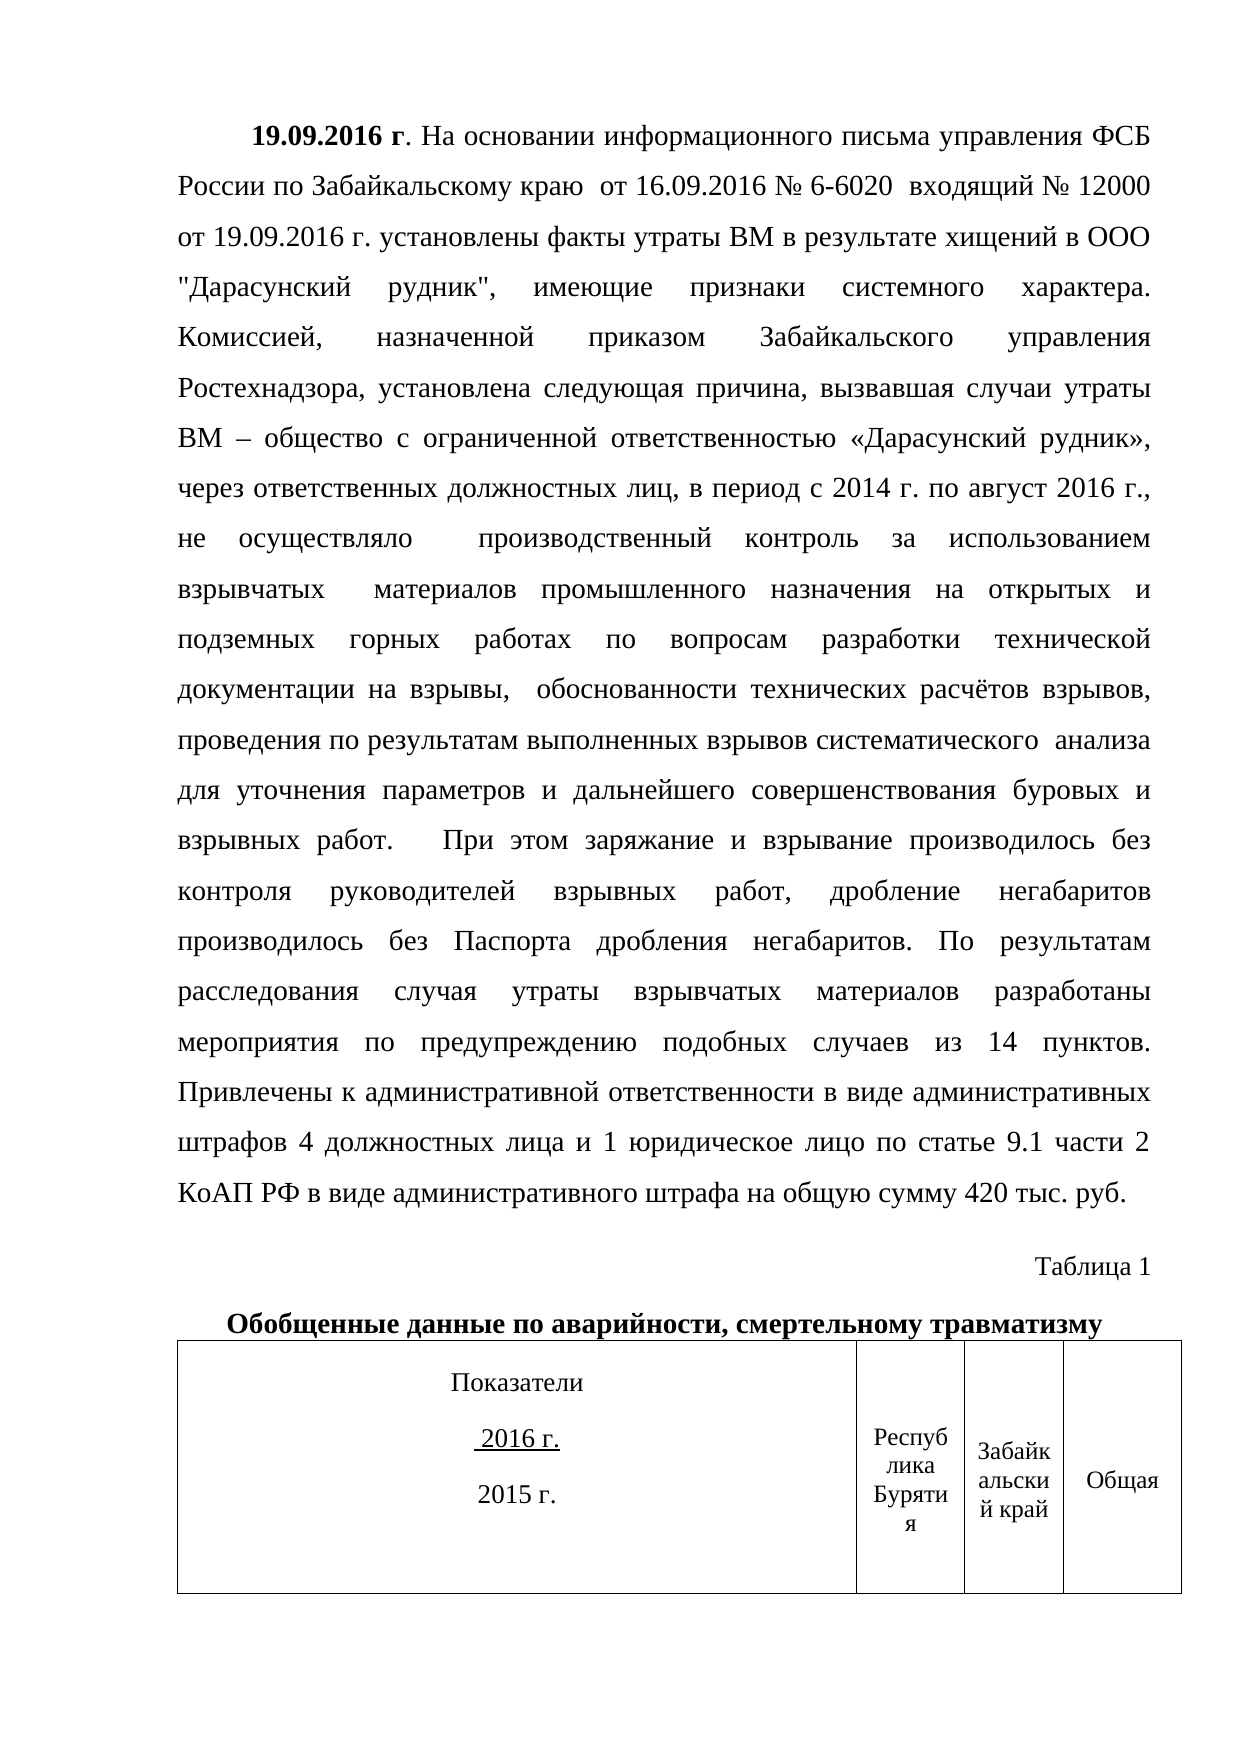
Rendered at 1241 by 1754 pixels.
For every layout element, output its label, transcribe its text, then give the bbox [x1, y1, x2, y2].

table_header Республика Бурятия [857, 1341, 964, 1593]
text 19.09.2016 г. На основании информационного письма управления ФСБ России по Забайкальскому краю от 16.09.2016 № 6-6020 входящий № 12000 от 19.09.2016 г. установлены факты утраты ВМ в результате хищений в ООО "Дарасунский рудник", имеющие признаки системного характера. Комиссией, назначенной приказом Забайкальского управления Ростехнадзора, установлена следующая причина, вызвавшая случаи утраты ВМ – общество с ограниченной ответственностью «Дарасунский рудник», через ответственных должностных лиц, в период с 2014 г. по август 2016 г., не осуществляло производственный контроль за использованием взрывчатых материалов промышленного назначения на открытых и подземных горных работах по вопросам разработки технической документации на взрывы, обоснованности технических расчётов взрывов, проведения по результатам выполненных взрывов систематического анализа для уточнения параметров и дальнейшего совершенствования буровых и взрывных работ. При этом заряжание и взрывание производилось без контроля руководителей взрывных работ, дробление негабаритов производилось без Паспорта дробления негабаритов. По результатам расследования случая утраты взрывчатых материалов разработаны мероприятия по предупреждению подобных случаев из 14 пунктов. Привлечены к административной ответственности в виде административных штрафов 4 должностных лица и 1 юридическое лицо по статье 9.1 части 2 КоАП РФ в виде административного штрафа на общую сумму 420 тыс. руб. [177, 118, 1152, 1208]
text Обобщенные данные по аварийности, смертельному травматизму [177, 1306, 1152, 1340]
table_header Забайкальский край [965, 1341, 1063, 1593]
table_header Показатели 2016 г. 2015 г. [178, 1341, 856, 1593]
text Таблица 1 [177, 1250, 1152, 1281]
table_header Общая [1064, 1341, 1181, 1593]
